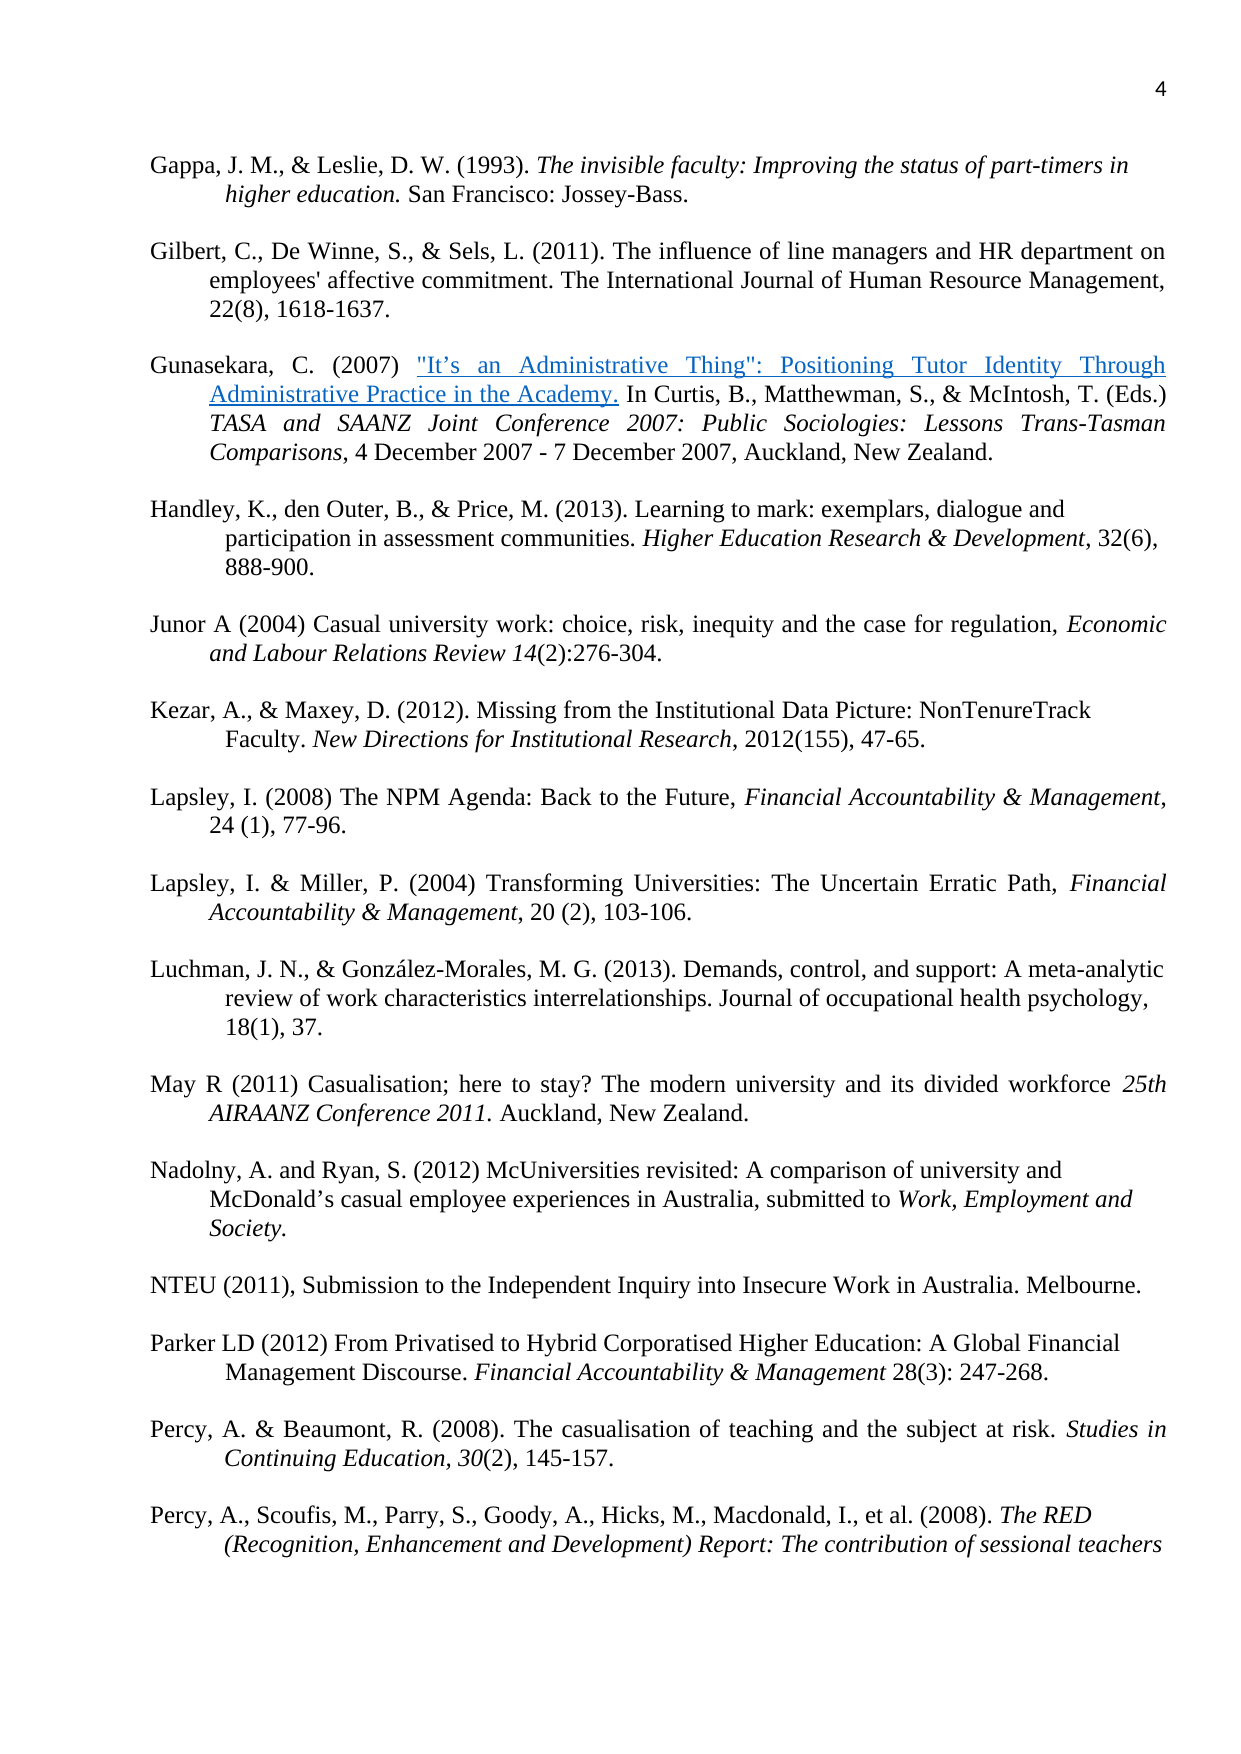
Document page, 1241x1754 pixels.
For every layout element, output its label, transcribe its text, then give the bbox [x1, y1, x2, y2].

text May R (2011) Casualisation; here to stay? The modern university and its divided workforce 25th AIRAANZ Conference 2011. Auckland, New Zealand. [150, 1069, 1167, 1127]
text Junor A (2004) Casual university work: choice, risk, inequity and the case for regulation, Economic and Labour Relations Review 14(2):276-304. [150, 609, 1167, 667]
text Luchman, J. N., & González-Morales, M. G. (2013). Demands, control, and support: A meta-analytic review of work characteristics interrelationships. Journal of occupational health psychology, 18(1), 37. [150, 954, 1167, 1041]
text Handley, K., den Outer, B., & Price, M. (2013). Learning to mark: exemplars, dialogue and participation in assessment communities. Higher Education Research & Development, 32(6), 888-900. [150, 494, 1167, 581]
text Lapsley, I. & Miller, P. (2004) Transforming Universities: The Uncertain Erratic Path, Financial Accountability & Management, 20 (2), 103-106. [150, 868, 1167, 926]
text NTEU (2011), Submission to the Independent Inquiry into Insecure Work in Australia. Melbourne. [150, 1271, 1167, 1299]
text Gunasekara, C. (2007) "It’s an Administrative Thing": Positioning Tutor Identity Through Administrative Practice in the Academy. In Curtis, B., Matthewman, S., & McIntosh, T. (Eds.) TASA and SAANZ Joint Conference 2007: Public Sociologies: Lessons Trans-Tasman Comparisons, 4 December 2007 - 7 December 2007, Auckland, New Zealand. [150, 351, 1167, 466]
text Kezar, A., & Maxey, D. (2012). Missing from the Institutional Data Picture: NonTenureTrack Faculty. New Directions for Institutional Research, 2012(155), 47-65. [150, 696, 1167, 753]
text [150, 1501, 1167, 1558]
text Gappa, J. M., & Leslie, D. W. (1993). The invisible faculty: Improving the status of part-timers in higher education. San Francisco: Jossey-Bass. [150, 150, 1167, 207]
text Gilbert, C., De Winne, S., & Sels, L. (2011). The influence of line managers and HR department on employees' affective commitment. The International Journal of Human Resource Management, 22(8), 1618-1637. [150, 236, 1167, 322]
text Nadolny, A. and Ryan, S. (2012) McUniversities revisited: A comparison of university and McDonald’s casual employee experiences in Australia, submitted to Work, Employment and Society. [150, 1156, 1167, 1242]
text Lapsley, I. (2008) The NPM Agenda: Back to the Future, Financial Accountability & Management, 24 (1), 77-96. [150, 782, 1167, 839]
text Percy, A. & Beaumont, R. (2008). The casualisation of teaching and the subject at risk. Studies in Continuing Education, 30(2), 145-157. [150, 1414, 1167, 1472]
text Parker LD (2012) From Privatised to Hybrid Corporatised Higher Education: A Global Financial Management Discourse. Financial Accountability & Management 28(3): 247-268. [150, 1328, 1167, 1386]
